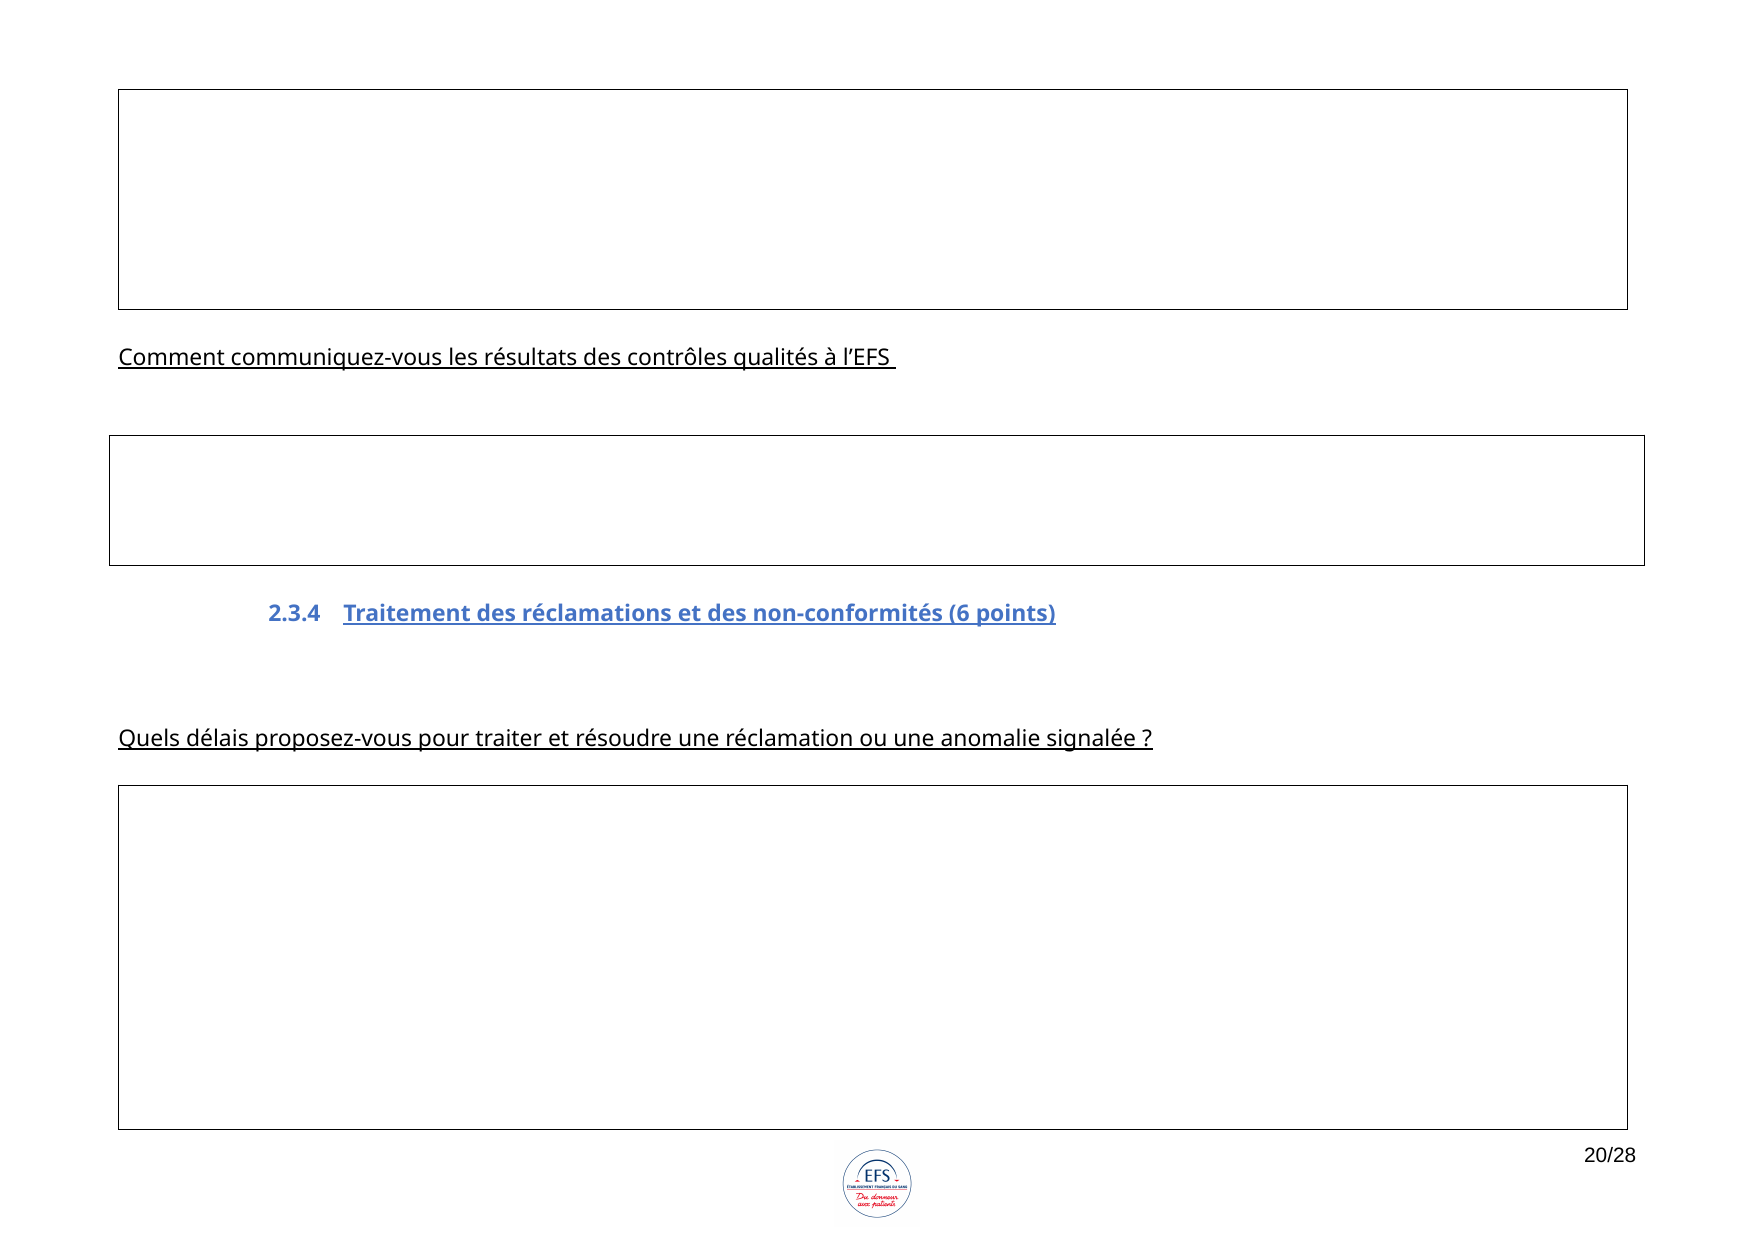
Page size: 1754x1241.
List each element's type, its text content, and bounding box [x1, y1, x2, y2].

table_header [119, 90, 1627, 308]
text Quels délais proposez-vous pour traiter et résoudre une réclamation ou une anomalie signalée ? [118, 722, 1636, 753]
list Traitement des réclamations et des non-conformités (6 points) [268, 597, 1636, 628]
text Comment communiquez-vous les résultats des contrôles qualités à l’EFS [118, 341, 1636, 372]
table_header [119, 786, 1627, 1129]
picture [833, 1140, 921, 1227]
